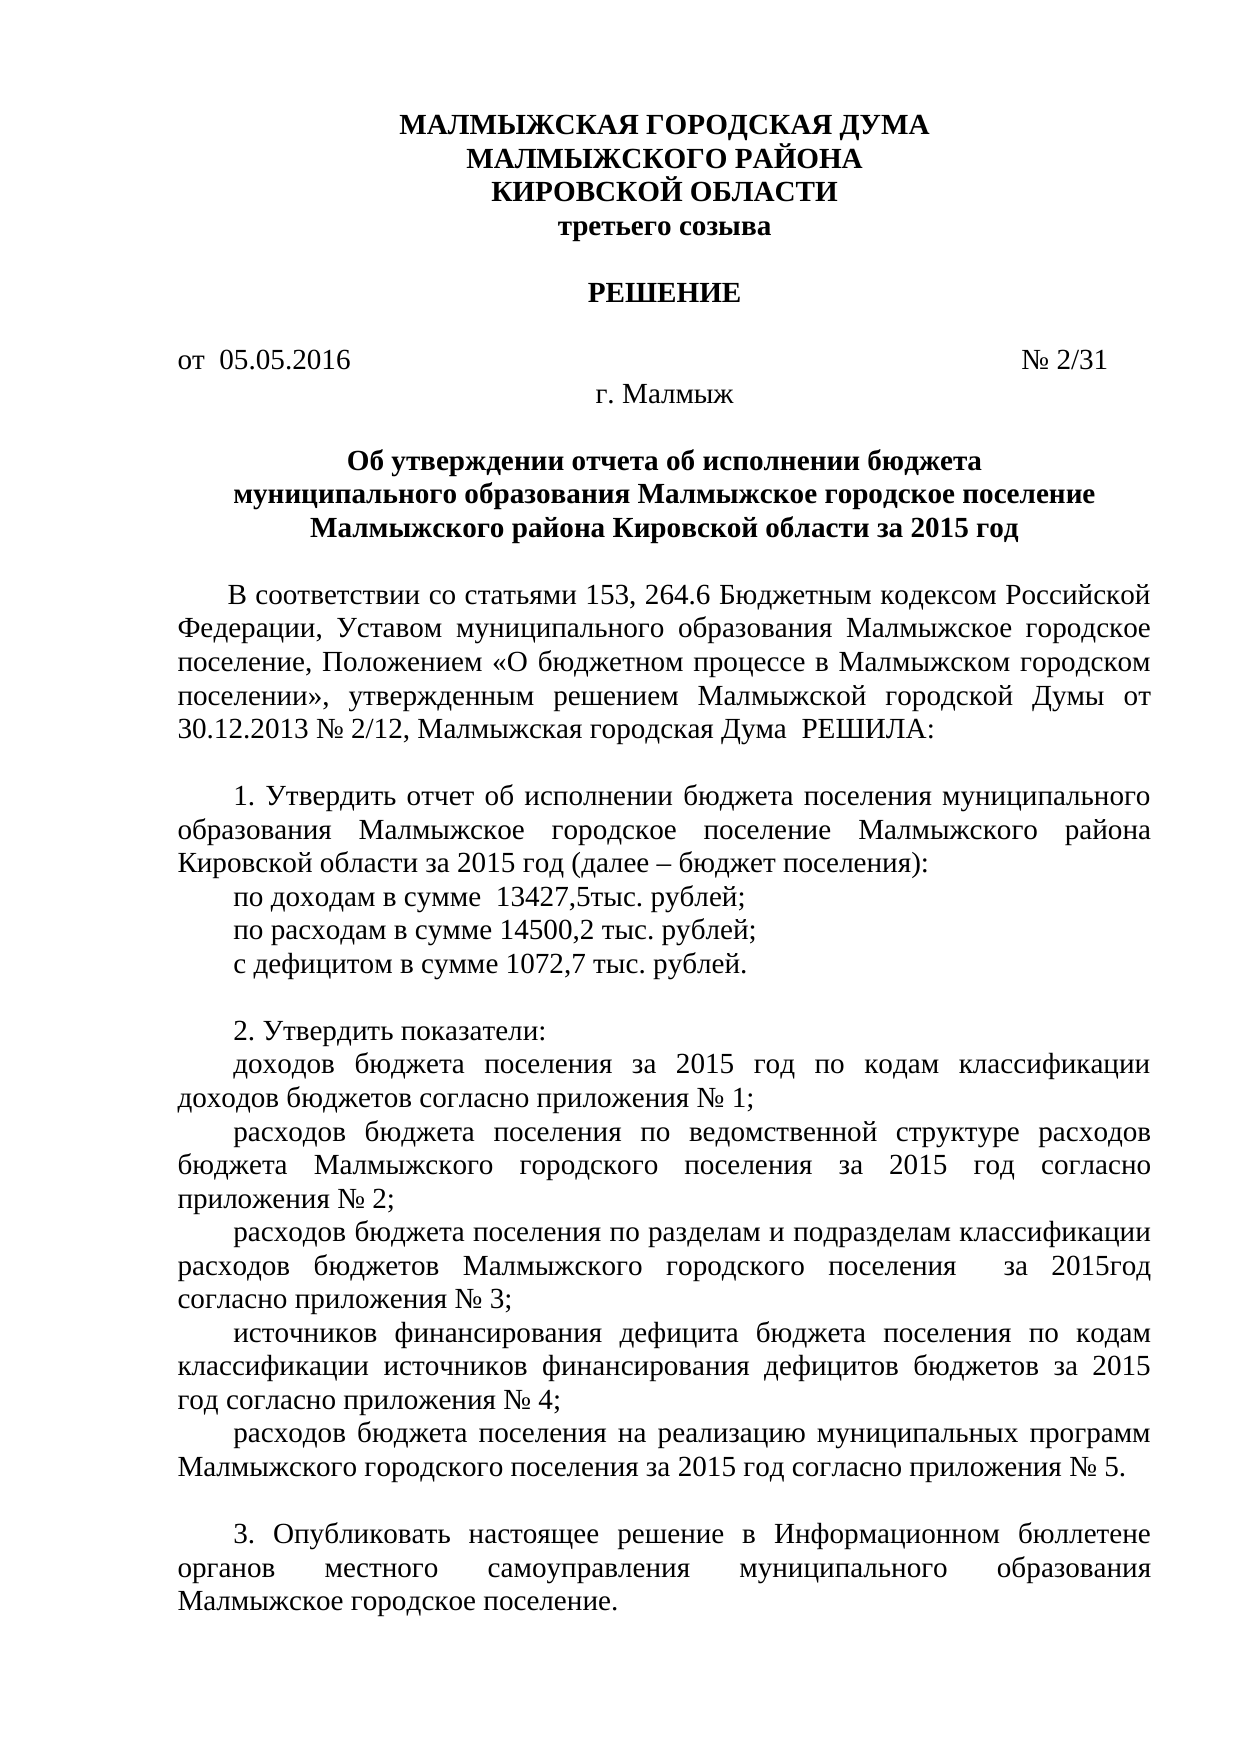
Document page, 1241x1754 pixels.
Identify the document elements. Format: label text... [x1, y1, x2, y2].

text 1. Утвердить отчет об исполнении бюджета поселения муниципального образования Малмыжское городское поселение Малмыжского района Кировской области за 2015 год (далее – бюджет поселения): [177, 778, 1152, 879]
text расходов бюджета поселения по ведомственной структуре расходов бюджета Малмыжского городского поселения за 2015 год согласно приложения № 2; [177, 1114, 1152, 1214]
text КИРОВСКОЙ ОБЛАСТИ [177, 174, 1152, 208]
text доходов бюджета поселения за 2015 год по кодам классификации доходов бюджетов согласно приложения № 1; [177, 1047, 1152, 1114]
text г. Малмыж [177, 376, 1152, 409]
text третьего созыва [177, 208, 1152, 242]
text В соответствии со статьями 153, 264.6 Бюджетным кодексом Российской Федерации, Уставом муниципального образования Малмыжское городское поселение, Положением «О бюджетном процессе в Малмыжском городском поселении», утвержденным решением Малмыжской городской Думы от 30.12.2013 № 2/12, Малмыжская городская Дума РЕШИЛА: [177, 577, 1152, 745]
text 2. Утвердить показатели: [177, 1013, 1152, 1047]
text Малмыжского района Кировской области за 2015 год [177, 510, 1152, 543]
text муниципального образования Малмыжское городское поселение [177, 476, 1152, 510]
subtitle РЕШЕНИЕ [177, 275, 1152, 309]
text источников финансирования дефицита бюджета поселения по кодам классификации источников финансирования дефицитов бюджетов за 2015 год согласно приложения № 4; [177, 1315, 1152, 1416]
text расходов бюджета поселения по разделам и подразделам классификации расходов бюджетов Малмыжского городского поселения за 2015год согласно приложения № 3; [177, 1214, 1152, 1315]
text с дефицитом в сумме 1072,7 тыс. рублей. [177, 946, 1152, 979]
text от 05.05.2016 № 2/31 [177, 342, 1152, 376]
text Об утверждении отчета об исполнении бюджета [177, 443, 1152, 476]
text по доходам в сумме 13427,5тыс. рублей; [177, 879, 1152, 912]
text по расходам в сумме 14500,2 тыс. рублей; [177, 912, 1152, 946]
text расходов бюджета поселения на реализацию муниципальных программ Малмыжского городского поселения за 2015 год согласно приложения № 5. [177, 1416, 1152, 1483]
text 3. Опубликовать настоящее решение в Информационном бюллетене органов местного самоуправления муниципального образования Малмыжское городское поселение. [177, 1516, 1152, 1617]
text МАЛМЫЖСКАЯ ГОРОДСКАЯ ДУМА [177, 107, 1152, 141]
text МАЛМЫЖСКОГО РАЙОНА [177, 141, 1152, 174]
